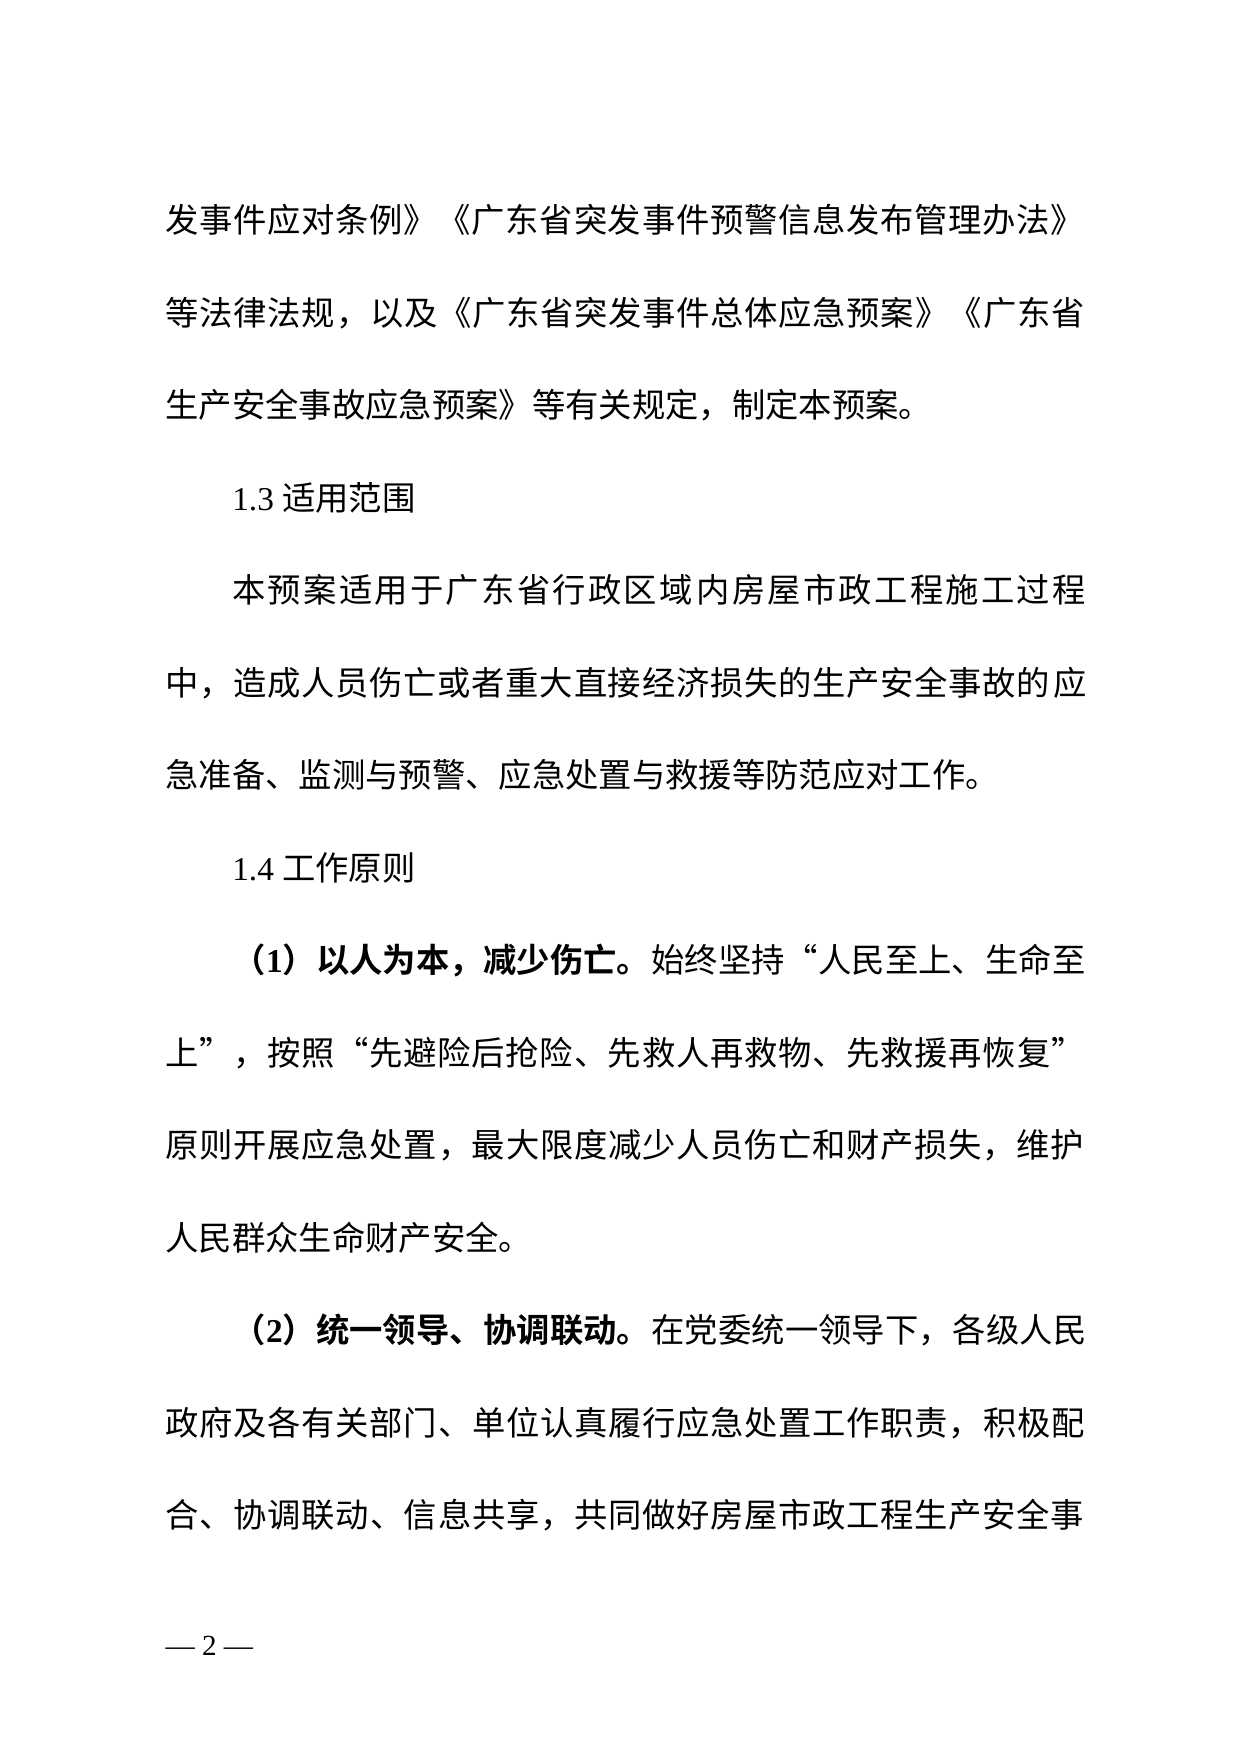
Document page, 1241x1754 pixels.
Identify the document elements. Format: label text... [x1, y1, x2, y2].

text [165, 172, 1087, 449]
text 本预案适用于广东省行政区域内房屋市政工程施工过程中，造成人员伤亡或者重大直接经济损失的生产安全事故的应急准备、监测与预警、应急处置与救援等防范应对工作。 [165, 542, 1087, 819]
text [165, 1282, 1087, 1559]
subtitle 1.3 适用范围 [165, 449, 1087, 542]
text （1）以人为本，减少伤亡。始终坚持“人民至上、生命至上”，按照“先避险后抢险、先救人再救物、先救援再恢复”原则开展应急处置，最大限度减少人员伤亡和财产损失，维护人民群众生命财产安全。 [165, 912, 1087, 1282]
subtitle 1.4 工作原则 [165, 819, 1087, 912]
